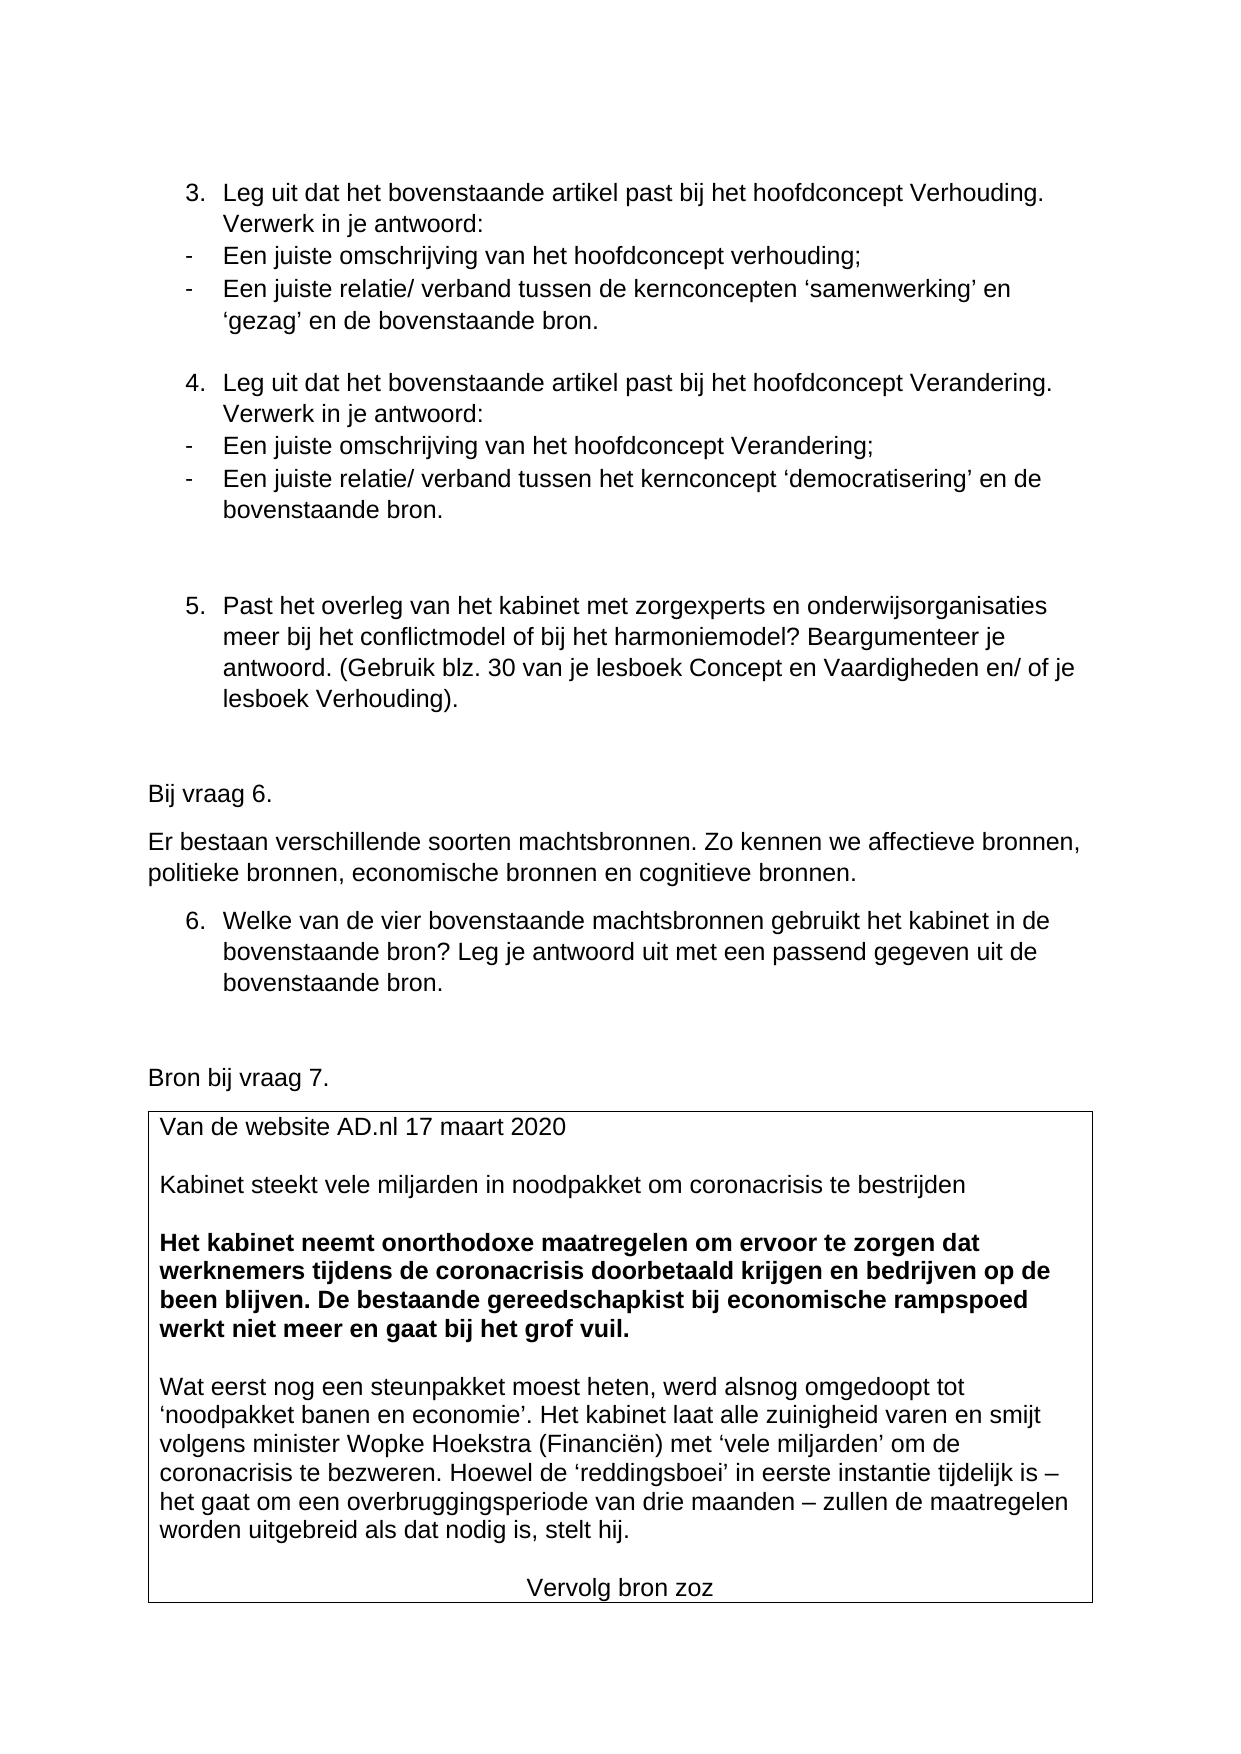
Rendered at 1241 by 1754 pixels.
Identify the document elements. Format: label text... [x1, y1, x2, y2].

list Past het overleg van het kabinet met zorgexperts en onderwijsorganisaties meer bij het conflictmodel of bij het harmoniemodel? Beargumenteer je antwoord. (Gebruik blz. 30 van je lesboek Concept en Vaardigheden en/ of je lesboek Verhouding). [185, 591, 1093, 713]
list Leg uit dat het bovenstaande artikel past bij het hoofdconcept Verhouding. Verwerk in je antwoord: [185, 178, 1093, 238]
list Een juiste relatie/ verband tussen de kernconcepten ‘samenwerking’ en ‘gezag’ en de bovenstaande bron. [185, 273, 1093, 334]
list Verwerk in je antwoord: [223, 399, 1093, 427]
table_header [149, 1112, 1092, 1602]
text Bron bij vraag 7. [148, 1063, 1093, 1092]
list Een juiste omschrijving van het hoofdconcept verhouding; [185, 240, 1093, 270]
list Welke van de vier bovenstaande machtsbronnen gebruikt het kabinet in de bovenstaande bron? Leg je antwoord uit met een passend gegeven uit de bovenstaande bron. [185, 906, 1093, 997]
list Leg uit dat het bovenstaande artikel past bij het hoofdconcept Verandering. [185, 368, 1093, 396]
text Bij vraag 6. [148, 779, 1093, 808]
list Een juiste relatie/ verband tussen het kernconcept ‘democratisering’ en de bovenstaande bron. [185, 463, 1093, 524]
list Een juiste omschrijving van het hoofdconcept Verandering; [185, 430, 1093, 460]
text Er bestaan verschillende soorten machtsbronnen. Zo kennen we affectieve bronnen, politieke bronnen, economische bronnen en cognitieve bronnen. [148, 827, 1093, 887]
